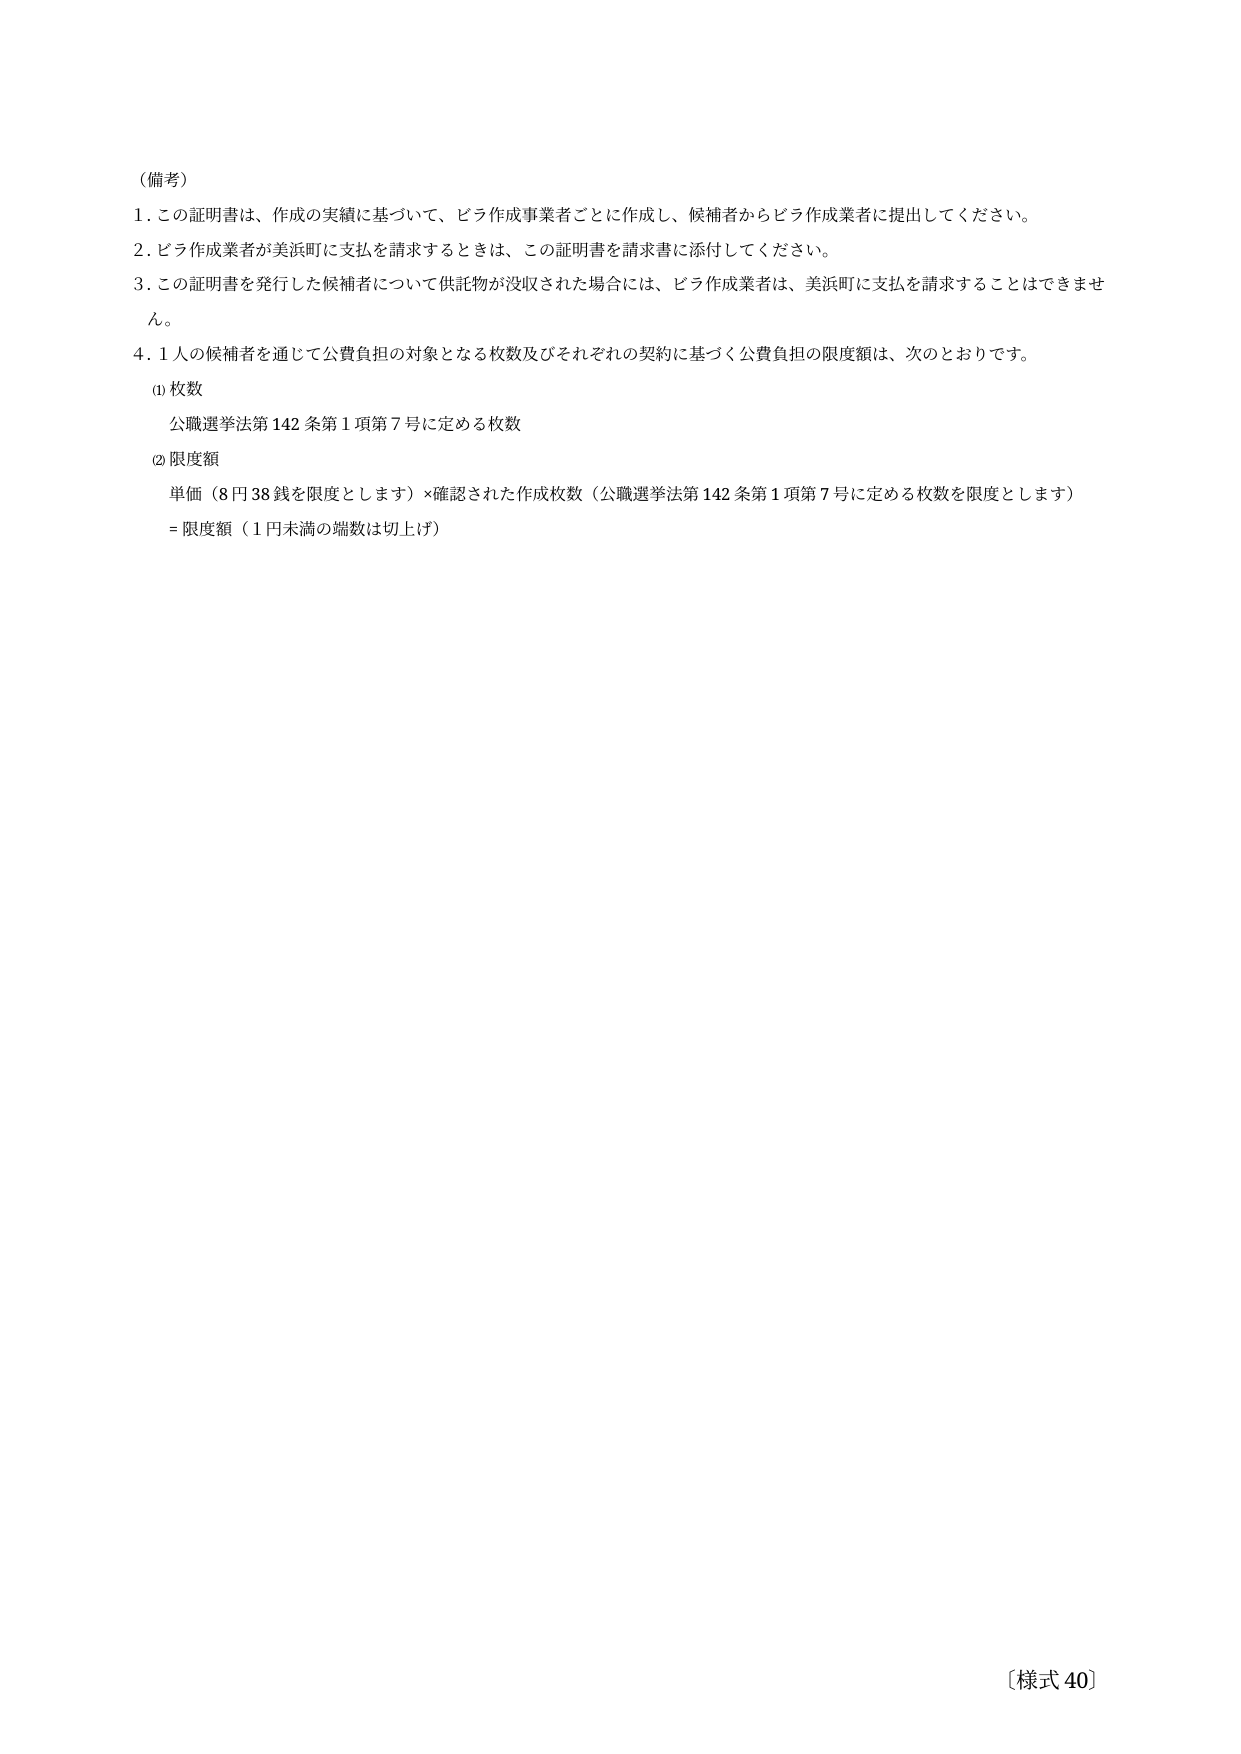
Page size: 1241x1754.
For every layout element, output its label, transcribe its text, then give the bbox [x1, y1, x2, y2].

text 単価（8円38銭を限度とします）×確認された作成枚数（公職選挙法第142条第1項第7号に定める枚数を限度とします） [152, 476, 1110, 511]
text = 限度額（１円未満の端数は切上げ） [152, 511, 1110, 545]
text ⑴枚数 [152, 371, 1110, 406]
text ４. １人の候補者を通じて公費負担の対象となる枚数及びそれぞれの契約に基づく公費負担の限度額は、次のとおりです。 [130, 336, 1110, 371]
text １. この証明書は、作成の実績に基づいて、ビラ作成事業者ごとに作成し、候補者からビラ作成業者に提出してください。 [130, 196, 1110, 231]
text ２. ビラ作成業者が美浜町に支払を請求するときは、この証明書を請求書に添付してください。 [130, 231, 1110, 266]
text （備考） [130, 162, 1110, 196]
text ⑵限度額 [152, 441, 1110, 476]
text ３. この証明書を発行した候補者について供託物が没収された場合には、ビラ作成業者は、美浜町に支払を請求することはできません。 [130, 266, 1110, 336]
text 公職選挙法第142 条第１項第７号に定める枚数 [152, 406, 1110, 441]
